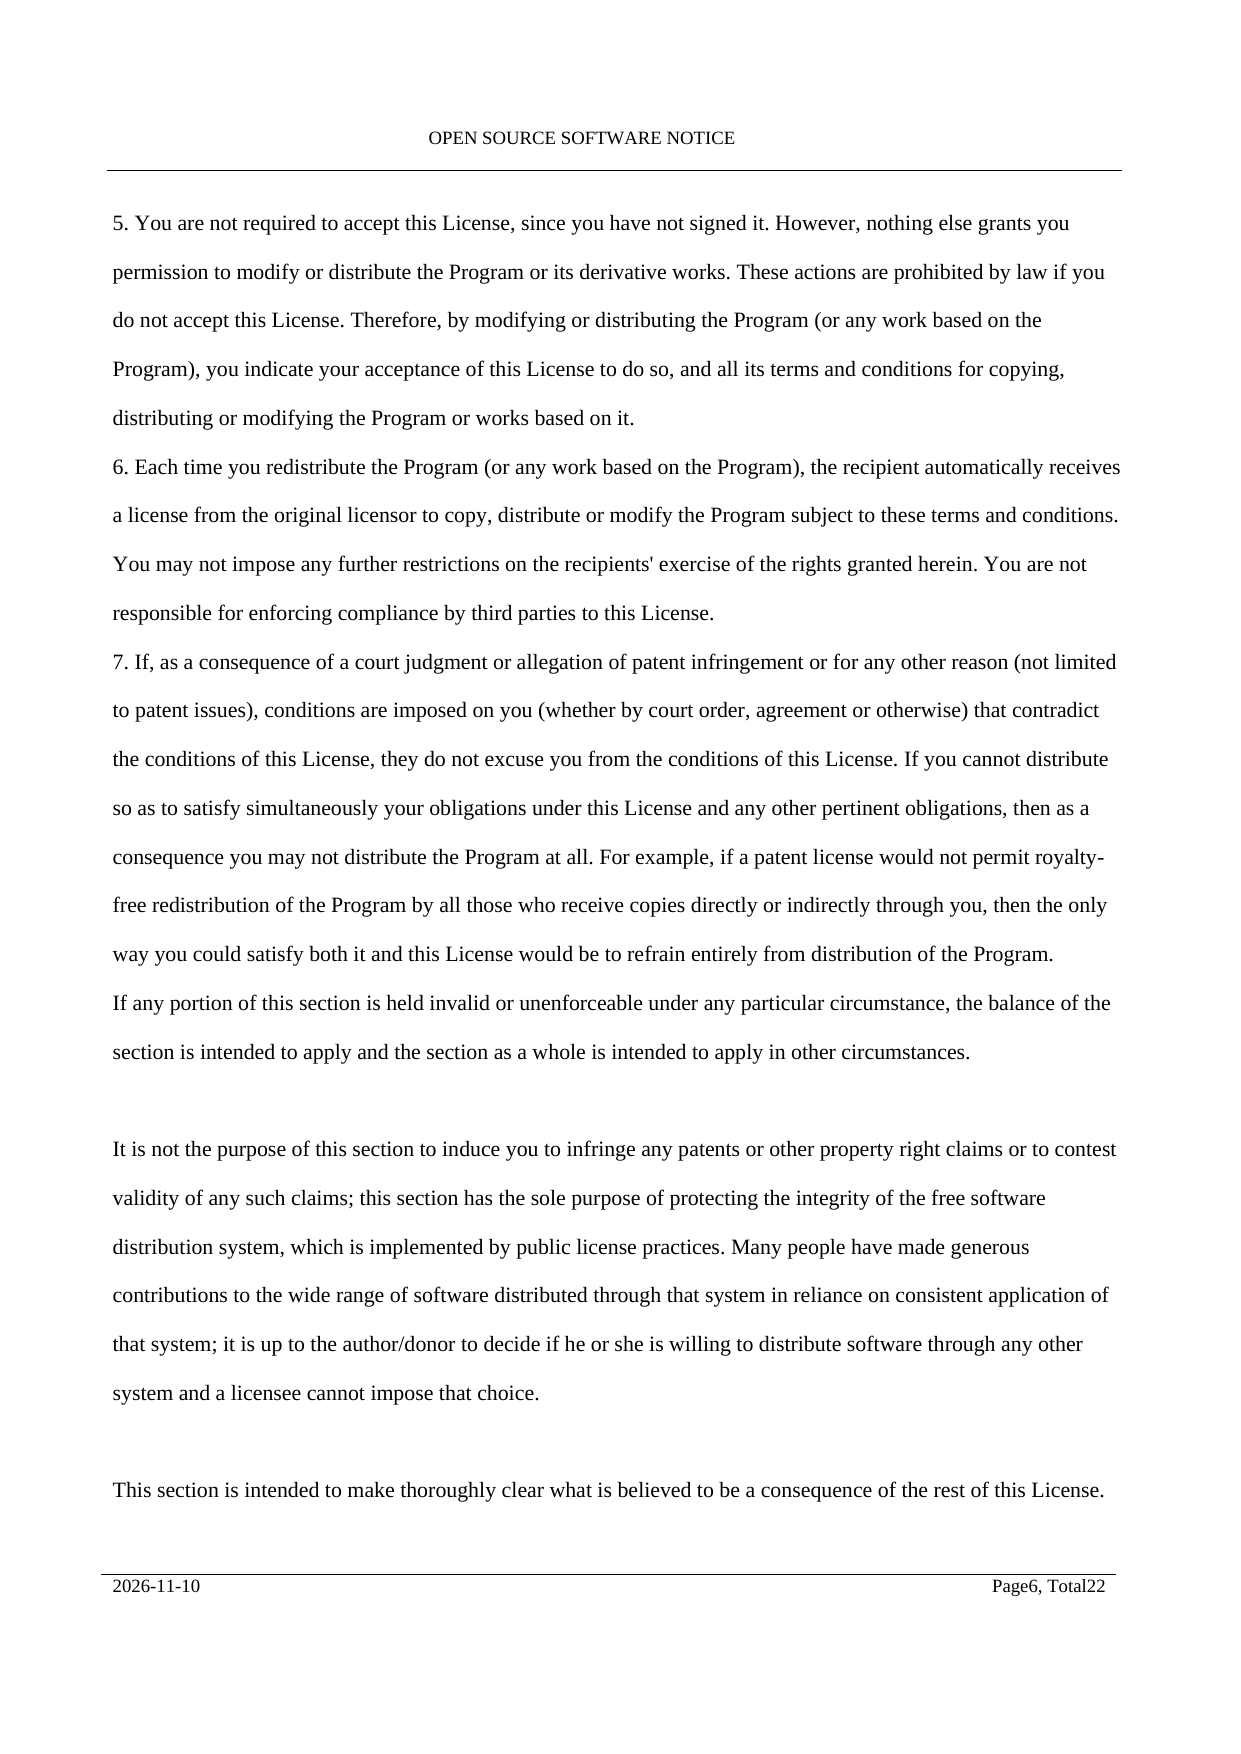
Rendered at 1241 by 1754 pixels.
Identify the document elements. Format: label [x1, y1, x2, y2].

text [112, 206, 1128, 1506]
